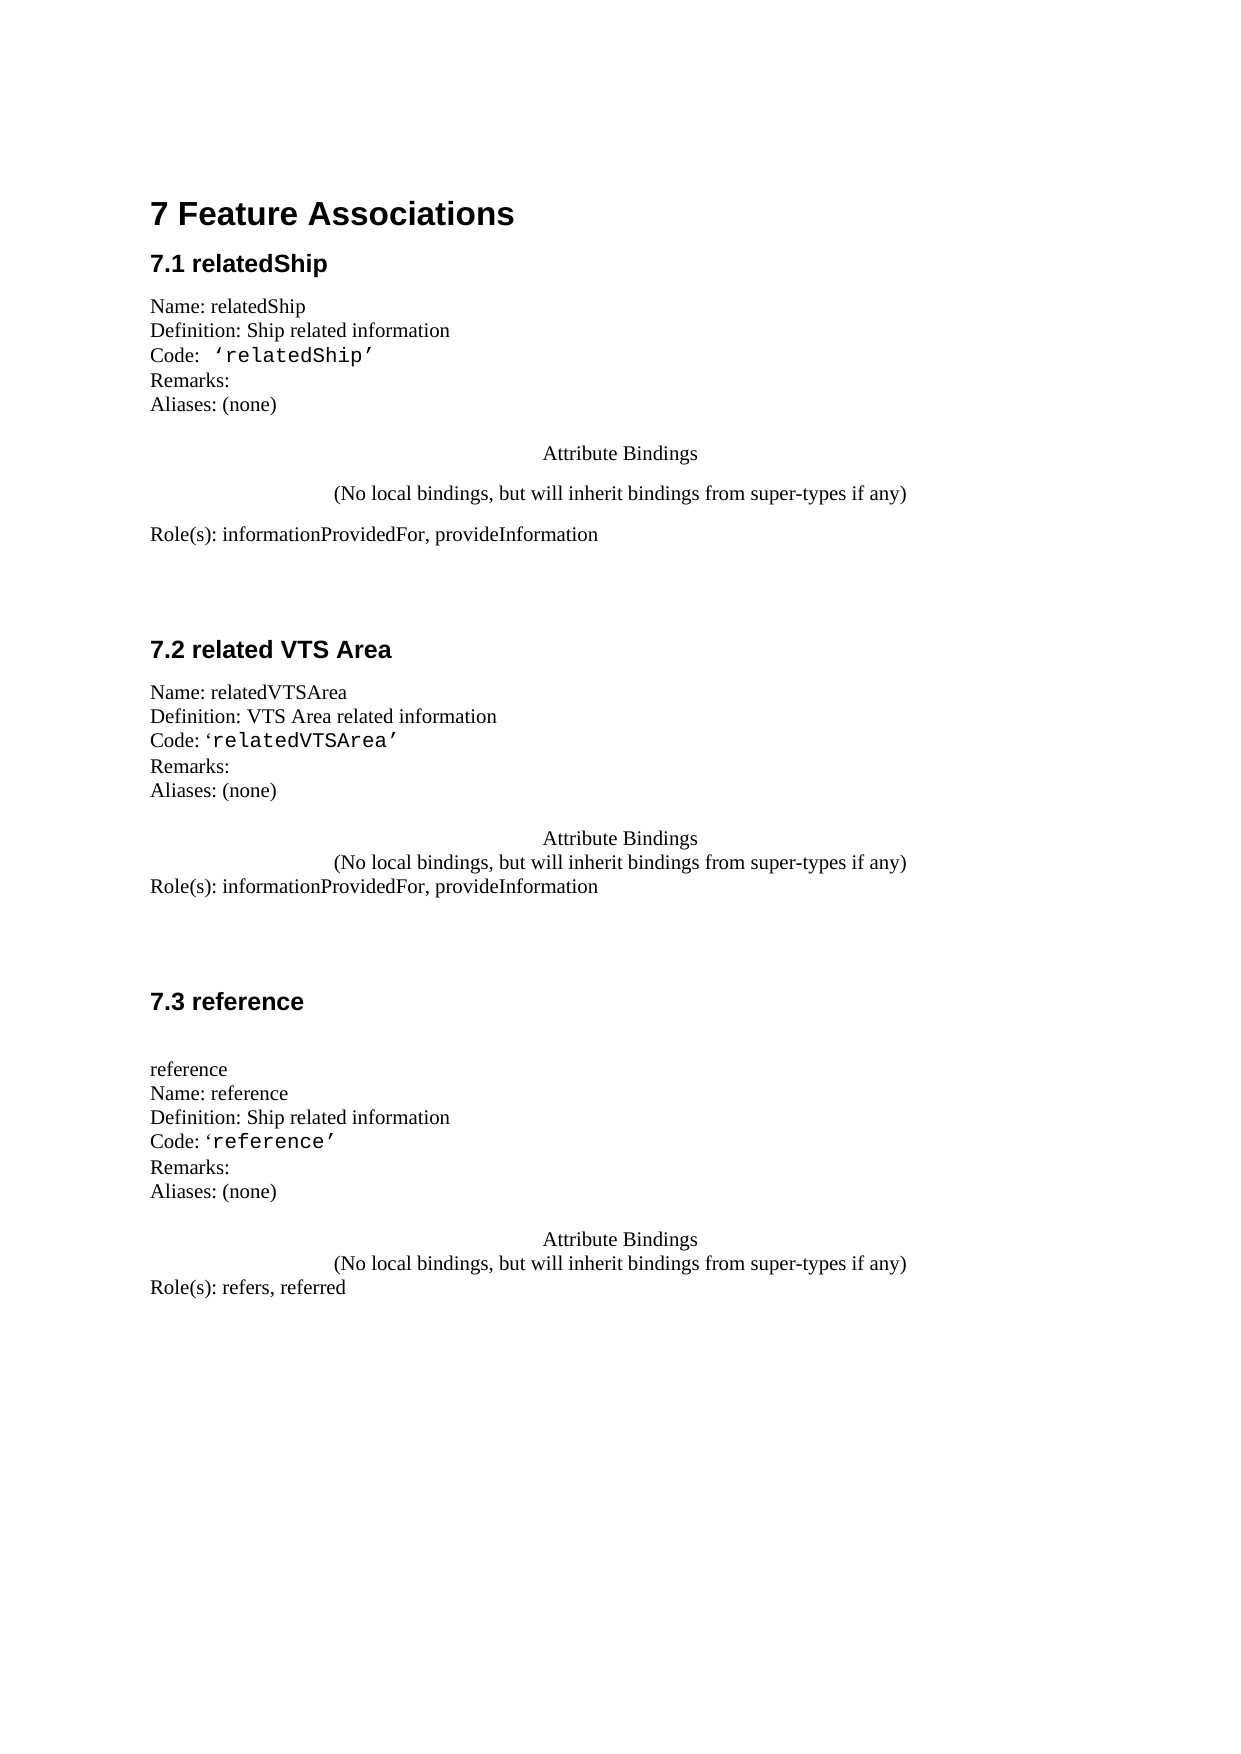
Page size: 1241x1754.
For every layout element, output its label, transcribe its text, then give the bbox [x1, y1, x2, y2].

text Role(s): informationProvidedFor, provideInformation [150, 522, 1090, 546]
text Aliases: (none) [150, 1179, 1090, 1203]
text Code: ‘reference’ [150, 1129, 1090, 1155]
text Definition: Ship related information [150, 318, 1090, 342]
text Aliases: (none) [150, 778, 1090, 802]
subtitle 7 Feature Associations [150, 194, 1090, 232]
text Definition: Ship related information [150, 1105, 1090, 1129]
subtitle 7.1 relatedShip [150, 249, 1090, 278]
text Remarks: Aliases: (none) [150, 368, 1090, 416]
subtitle 7.3 reference [150, 987, 1090, 1016]
text Attribute Bindings [150, 440, 1090, 464]
text Definition: VTS Area related information [150, 704, 1090, 728]
text Name: relatedVTSArea [150, 680, 1090, 704]
text Code: ‘relatedShip’ [150, 342, 1090, 368]
text Name: reference [150, 1081, 1090, 1105]
text Remarks: [150, 1155, 1090, 1179]
text Code: ‘relatedVTSArea’ [150, 728, 1090, 754]
text Role(s): informationProvidedFor, provideInformation [150, 874, 1090, 898]
text Attribute Bindings [150, 1227, 1090, 1251]
text Attribute Bindings [150, 826, 1090, 850]
text Remarks: [150, 754, 1090, 778]
text (No local bindings, but will inherit bindings from super-types if any) [150, 850, 1090, 874]
text (No local bindings, but will inherit bindings from super-types if any) [150, 481, 1090, 505]
subtitle 7.2 related VTS Area [150, 635, 1090, 663]
text (No local bindings, but will inherit bindings from super-types if any) [150, 1251, 1090, 1275]
text Role(s): refers, referred [150, 1275, 1090, 1299]
text reference [150, 1057, 1090, 1081]
text Name: relatedShip [150, 294, 1090, 318]
